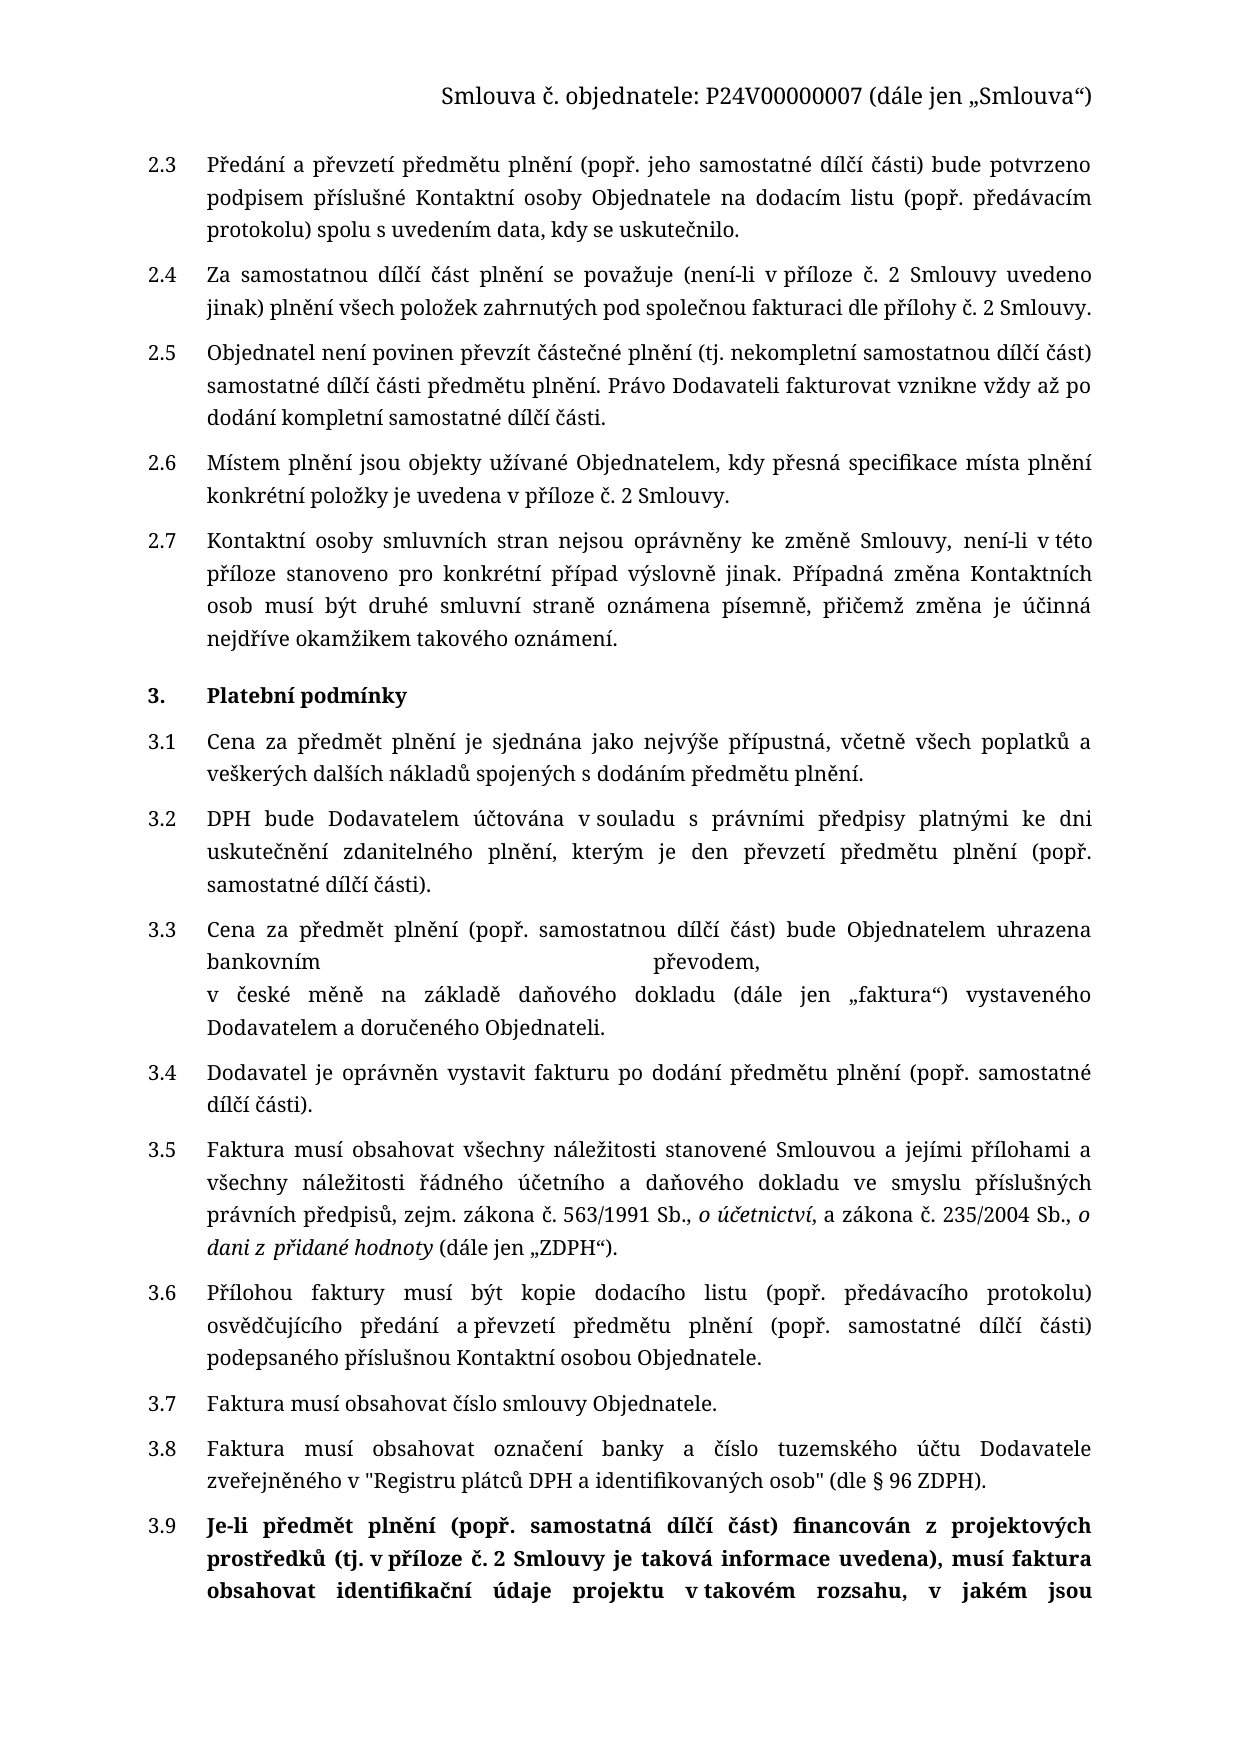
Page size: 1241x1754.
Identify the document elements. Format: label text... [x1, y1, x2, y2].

list Faktura musí obsahovat označení banky a číslo tuzemského účtu Dodavatele zveřejněného v "Registru plátců DPH a identifikovaných osob" (dle § 96 ZDPH). [148, 1434, 1093, 1495]
list Cena za předmět plnění je sjednána jako nejvýše přípustná, včetně všech poplatků a veškerých dalších nákladů spojených s dodáním předmětu plnění. [148, 727, 1093, 788]
list Přílohou faktury musí být kopie dodacího listu (popř. předávacího protokolu) osvědčujícího předání a převzetí předmětu plnění (popř. samostatné dílčí části) podepsaného příslušnou Kontaktní osobou Objednatele. [148, 1278, 1093, 1372]
list DPH bude Dodavatelem účtována v souladu s právními předpisy platnými ke dni uskutečnění zdanitelného plnění, kterým je den převzetí předmětu plnění (popř. samostatné dílčí části). [148, 804, 1093, 898]
list Faktura musí obsahovat číslo smlouvy Objednatele. [148, 1389, 1093, 1417]
list Za samostatnou dílčí část plnění se považuje (není-li v příloze č. 2 Smlouvy uvedeno jinak) plnění všech položek zahrnutých pod společnou fakturaci dle přílohy č. 2 Smlouvy. [148, 261, 1093, 322]
list Předání a převzetí předmětu plnění (popř. jeho samostatné dílčí části) bude potvrzeno podpisem příslušné Kontaktní osoby Objednatele na dodacím listu (popř. předávacím protokolu) spolu s uvedením data, kdy se uskutečnilo. [148, 150, 1093, 244]
list Cena za předmět plnění (popř. samostatnou dílčí část) bude Objednatelem uhrazena bankovním převodem, v české měně na základě daňového dokladu (dále jen „faktura“) vystaveného Dodavatelem a doručeného Objednateli. [148, 915, 1093, 1041]
list Kontaktní osoby smluvních stran nejsou oprávněny ke změně Smlouvy, není-li v této příloze stanoveno pro konkrétní případ výslovně jinak. Případná změna Kontaktních osob musí být druhé smluvní straně oznámena písemně, přičemž změna je účinná nejdříve okamžikem takového oznámení. [148, 526, 1093, 652]
list Platební podmínky [148, 682, 1093, 710]
list Faktura musí obsahovat všechny náležitosti stanovené Smlouvou a jejími přílohami a všechny náležitosti řádného účetního a daňového dokladu ve smyslu příslušných právních předpisů, zejm. zákona č. 563/1991 Sb., o účetnictví, a zákona č. 235/2004 Sb., o dani z přidané hodnoty (dále jen „ZDPH“). [148, 1135, 1093, 1262]
list Dodavatel je oprávněn vystavit fakturu po dodání předmětu plnění (popř. samostatné dílčí části). [148, 1058, 1093, 1119]
list Objednatel není povinen převzít částečné plnění (tj. nekompletní samostatnou dílčí část) samostatné dílčí části předmětu plnění. Právo Dodavateli fakturovat vznikne vždy až po dodání kompletní samostatné dílčí části. [148, 338, 1093, 432]
list Místem plnění jsou objekty užívané Objednatelem, kdy přesná specifikace místa plnění konkrétní položky je uvedena v příloze č. 2 Smlouvy. [148, 448, 1093, 509]
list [148, 1511, 1093, 1605]
